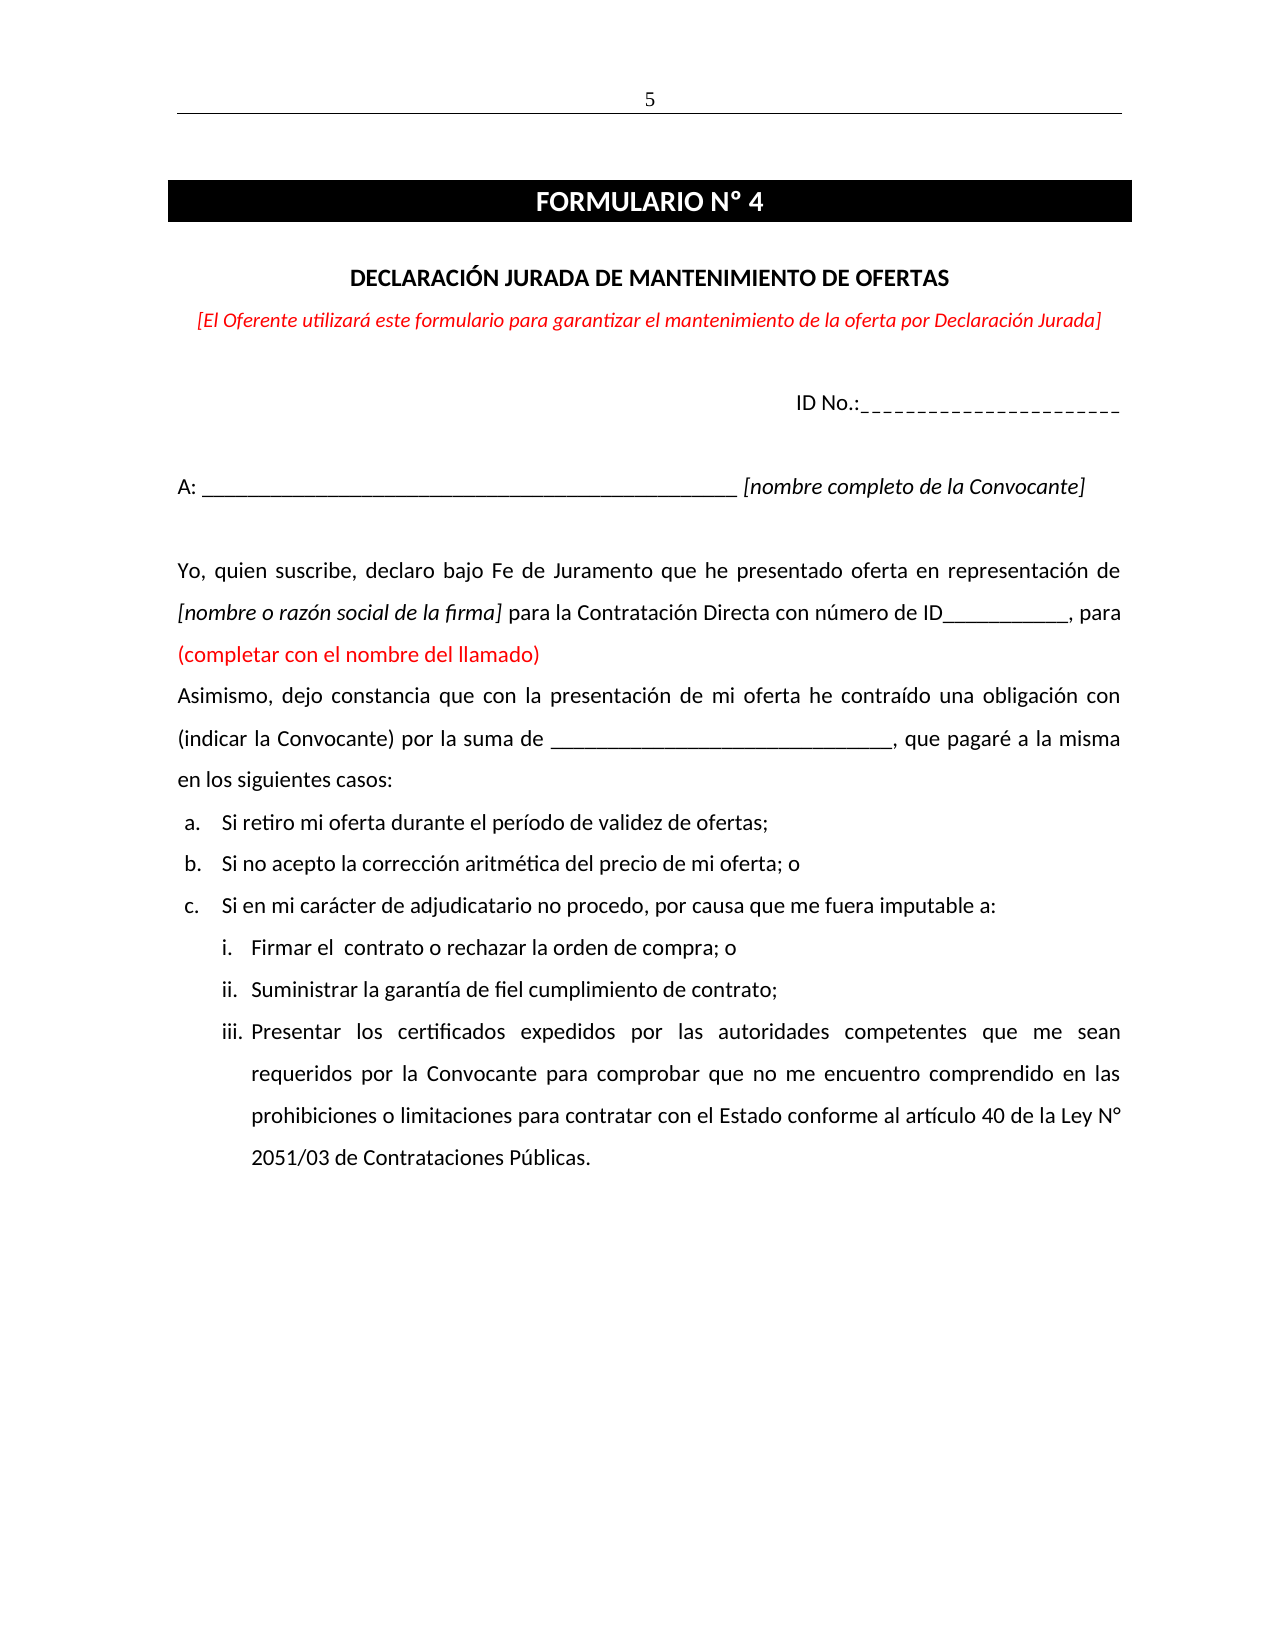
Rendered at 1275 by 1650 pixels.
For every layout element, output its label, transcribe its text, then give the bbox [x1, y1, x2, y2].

text Asimismo, dejo constancia que con la presentación de mi oferta he contraído una obligación con (indicar la Convocante) por la suma de ______________________________, que pagaré a la misma en los siguientes casos: [177, 682, 1122, 794]
subtitle Si no acepto la corrección aritmética del precio de mi oferta; o [184, 849, 1122, 878]
text DECLARACIÓN JURADA DE MANTENIMIENTO DE OFERTAS [177, 262, 1122, 292]
subtitle Presentar los certificados expedidos por las autoridades competentes que me sean requeridos por la Convocante para comprobar que no me encuentro comprendido en las prohibiciones o limitaciones para contratar con el Estado conforme al artículo 40 de la Ley N° 2051/03 de Contrataciones Públicas. [222, 1017, 1122, 1171]
text A: _______________________________________________ [nombre completo de la Convocante] [177, 472, 1122, 500]
text ID No.:_______________________ [177, 388, 1122, 416]
subtitle Suministrar la garantía de fiel cumplimiento de contrato; [222, 976, 1122, 1003]
text [El Oferente utilizará este formulario para garantizar el mantenimiento de la oferta por Declaración Jurada] [177, 308, 1122, 333]
subtitle Si retiro mi oferta durante el período de validez de ofertas; [184, 808, 1122, 836]
text FORMULARIO Nº 4 [169, 181, 1131, 221]
text Yo, quien suscribe, declaro bajo Fe de Juramento que he presentado oferta en representación de [nombre o razón social de la firma] para la Contratación Directa con número de ID___________, para (completar con el nombre del llamado) [177, 556, 1122, 668]
subtitle Si en mi carácter de adjudicatario no procedo, por causa que me fuera imputable a: [184, 892, 1122, 919]
subtitle Firmar el contrato o rechazar la orden de compra; o [222, 933, 1122, 962]
